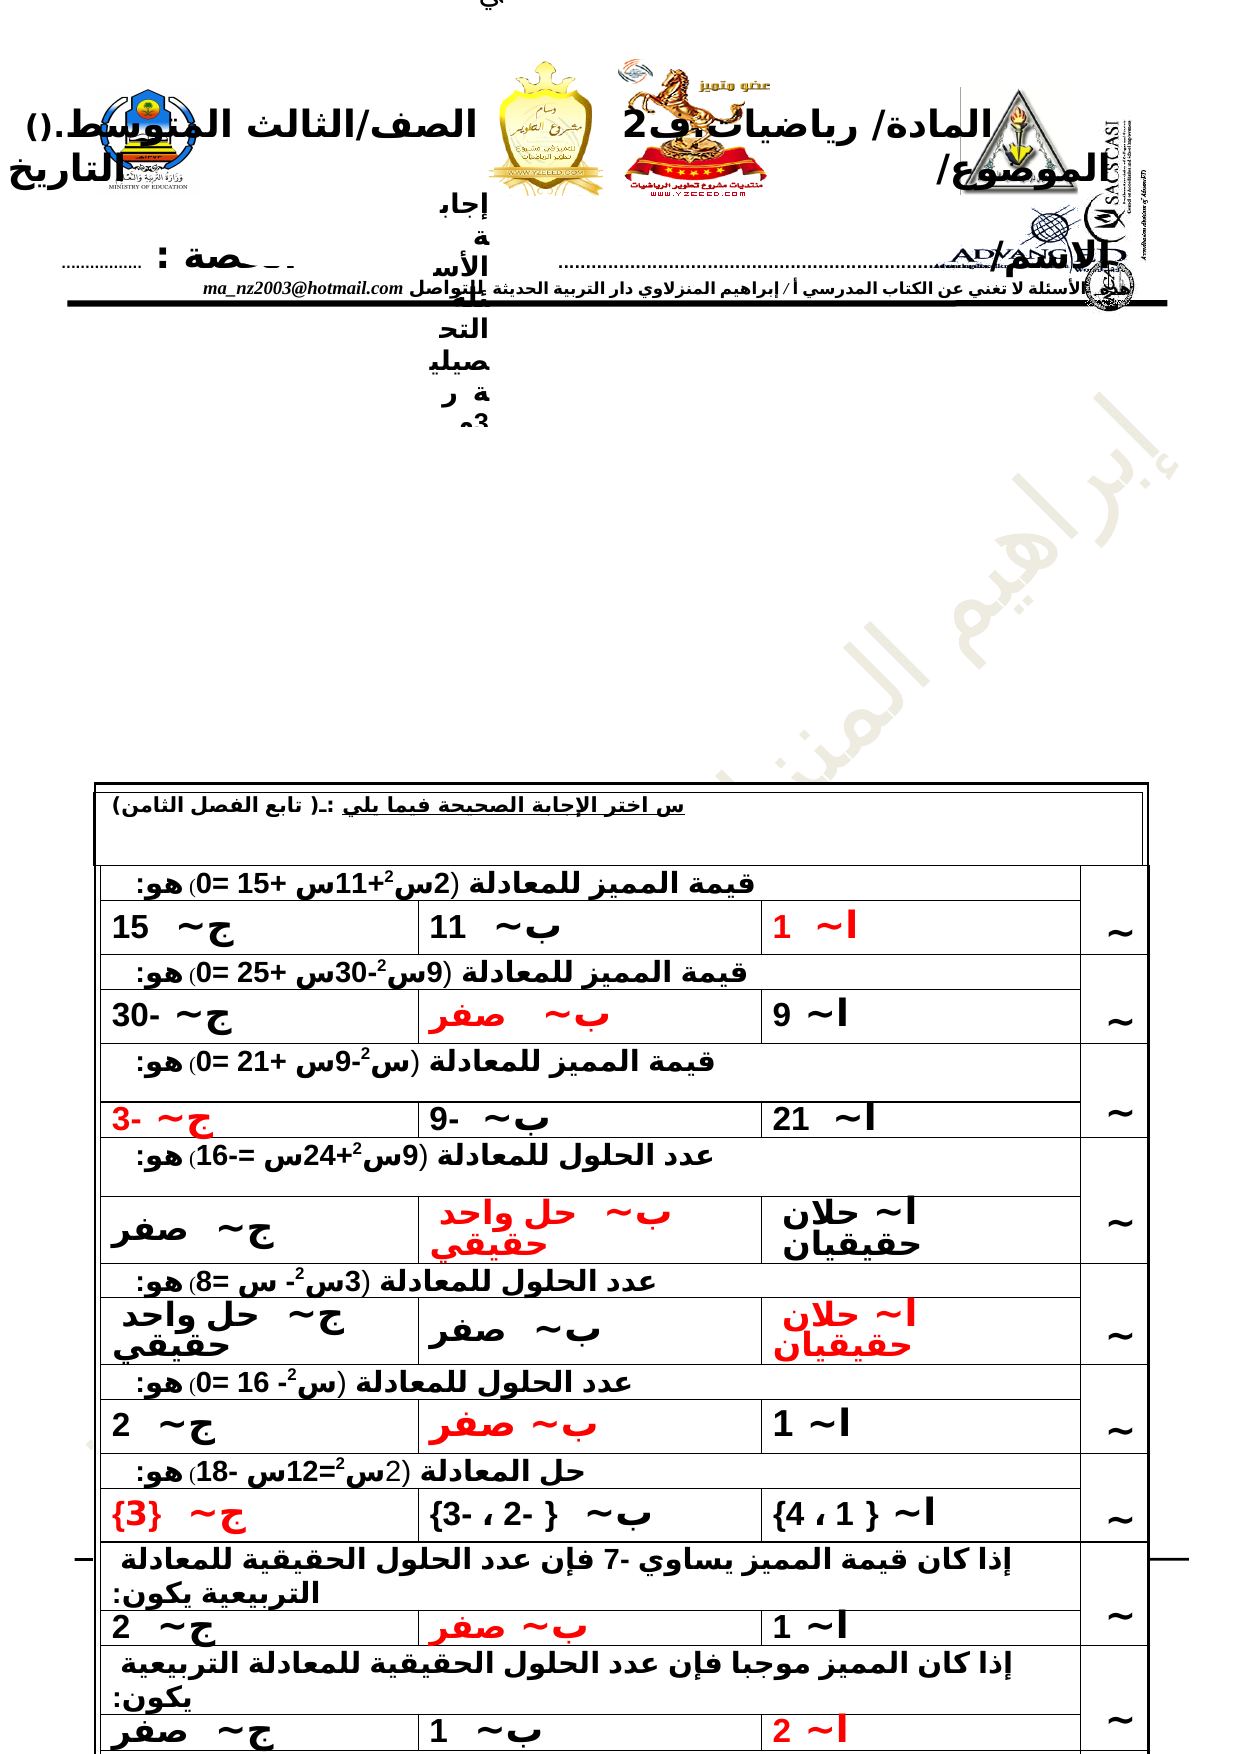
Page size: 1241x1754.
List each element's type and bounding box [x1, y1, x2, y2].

picture [488, 60, 603, 196]
picture [960, 87, 1157, 316]
picture [616, 58, 778, 199]
picture [95, 87, 199, 195]
picture [1076, 254, 1080, 264]
